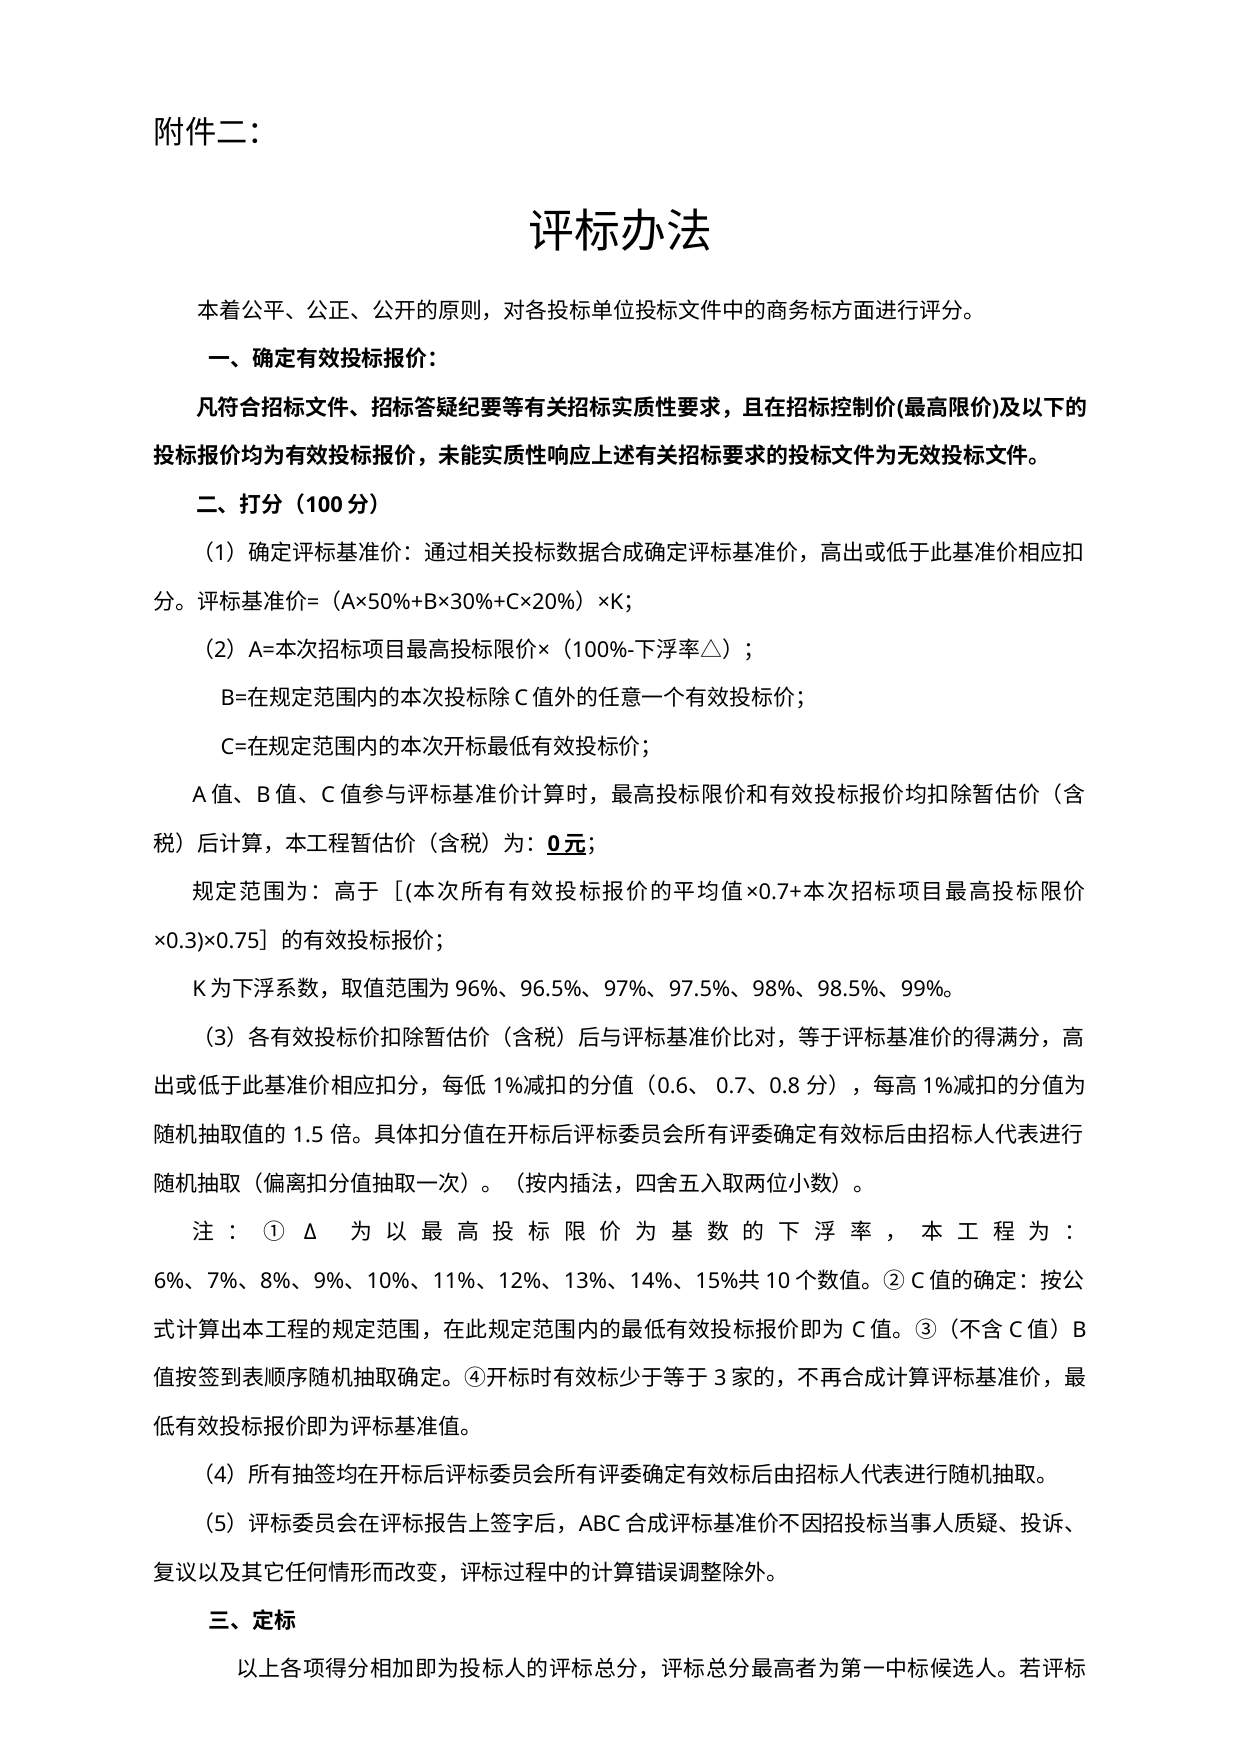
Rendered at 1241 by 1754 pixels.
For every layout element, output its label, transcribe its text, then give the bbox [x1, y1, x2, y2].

text B=在规定范围内的本次投标除C值外的任意一个有效投标价； [153, 680, 1087, 713]
text 附件二： [153, 98, 1087, 163]
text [153, 1651, 1087, 1683]
text 一、确定有效投标报价： [153, 341, 1087, 373]
text （1）确定评标基准价：通过相关投标数据合成确定评标基准价，高出或低于此基准价相应扣分。评标基准价=（A×50%+B×30%+C×20%）×K； [153, 535, 1087, 616]
text （3）各有效投标价扣除暂估价（含税）后与评标基准价比对，等于评标基准价的得满分，高出或低于此基准价相应扣分，每低 1%减扣的分值（0.6、 0.7、0.8 分），每高1%减扣的分值为随机抽取值的 1.5 倍。具体扣分值在开标后评标委员会所有评委确定有效标后由招标人代表进行随机抽取（偏离扣分值抽取一次）。（按内插法，四舍五入取两位小数）。 [153, 1019, 1087, 1198]
text 本着公平、公正、公开的原则，对各投标单位投标文件中的商务标方面进行评分。 [153, 293, 1087, 325]
text 规定范围为：高于［(本次所有有效投标报价的平均值×0.7+本次招标项目最高投标限价×0.3)×0.75］的有效投标报价； [153, 874, 1087, 955]
text 二、打分（100分） [153, 486, 1087, 519]
text （5）评标委员会在评标报告上签字后，ABC合成评标基准价不因招投标当事人质疑、投诉、复议以及其它任何情形而改变，评标过程中的计算错误调整除外。 [153, 1506, 1087, 1587]
text A值、B值、C值参与评标基准价计算时，最高投标限价和有效投标报价均扣除暂估价（含税）后计算，本工程暂估价（含税）为：0元； [153, 777, 1087, 858]
text 评标办法 [153, 179, 1087, 276]
text 注：①Δ 为以最高投标限价为基数的下浮率，本工程为：6%、7%、8%、9%、10%、11%、12%、13%、14%、15%共10个数值。②C值的确定：按公式计算出本工程的规定范围，在此规定范围内的最低有效投标报价即为C值。③（不含C值）B值按签到表顺序随机抽取确定。④开标时有效标少于等于3家的，不再合成计算评标基准价，最低有效投标报价即为评标基准值。 [153, 1214, 1087, 1441]
text K为下浮系数，取值范围为96%、96.5%、97%、97.5%、98%、98.5%、99%。 [153, 971, 1087, 1003]
text 三、定标 [153, 1603, 1087, 1635]
text 凡符合招标文件、招标答疑纪要等有关招标实质性要求，且在招标控制价(最高限价)及以下的投标报价均为有效投标报价，未能实质性响应上述有关招标要求的投标文件为无效投标文件。 [153, 389, 1087, 471]
text （4）所有抽签均在开标后评标委员会所有评委确定有效标后由招标人代表进行随机抽取。 [153, 1457, 1087, 1490]
text C=在规定范围内的本次开标最低有效投标价； [153, 728, 1087, 761]
text （2）A=本次招标项目最高投标限价×（100%-下浮率△）； [153, 632, 1087, 664]
